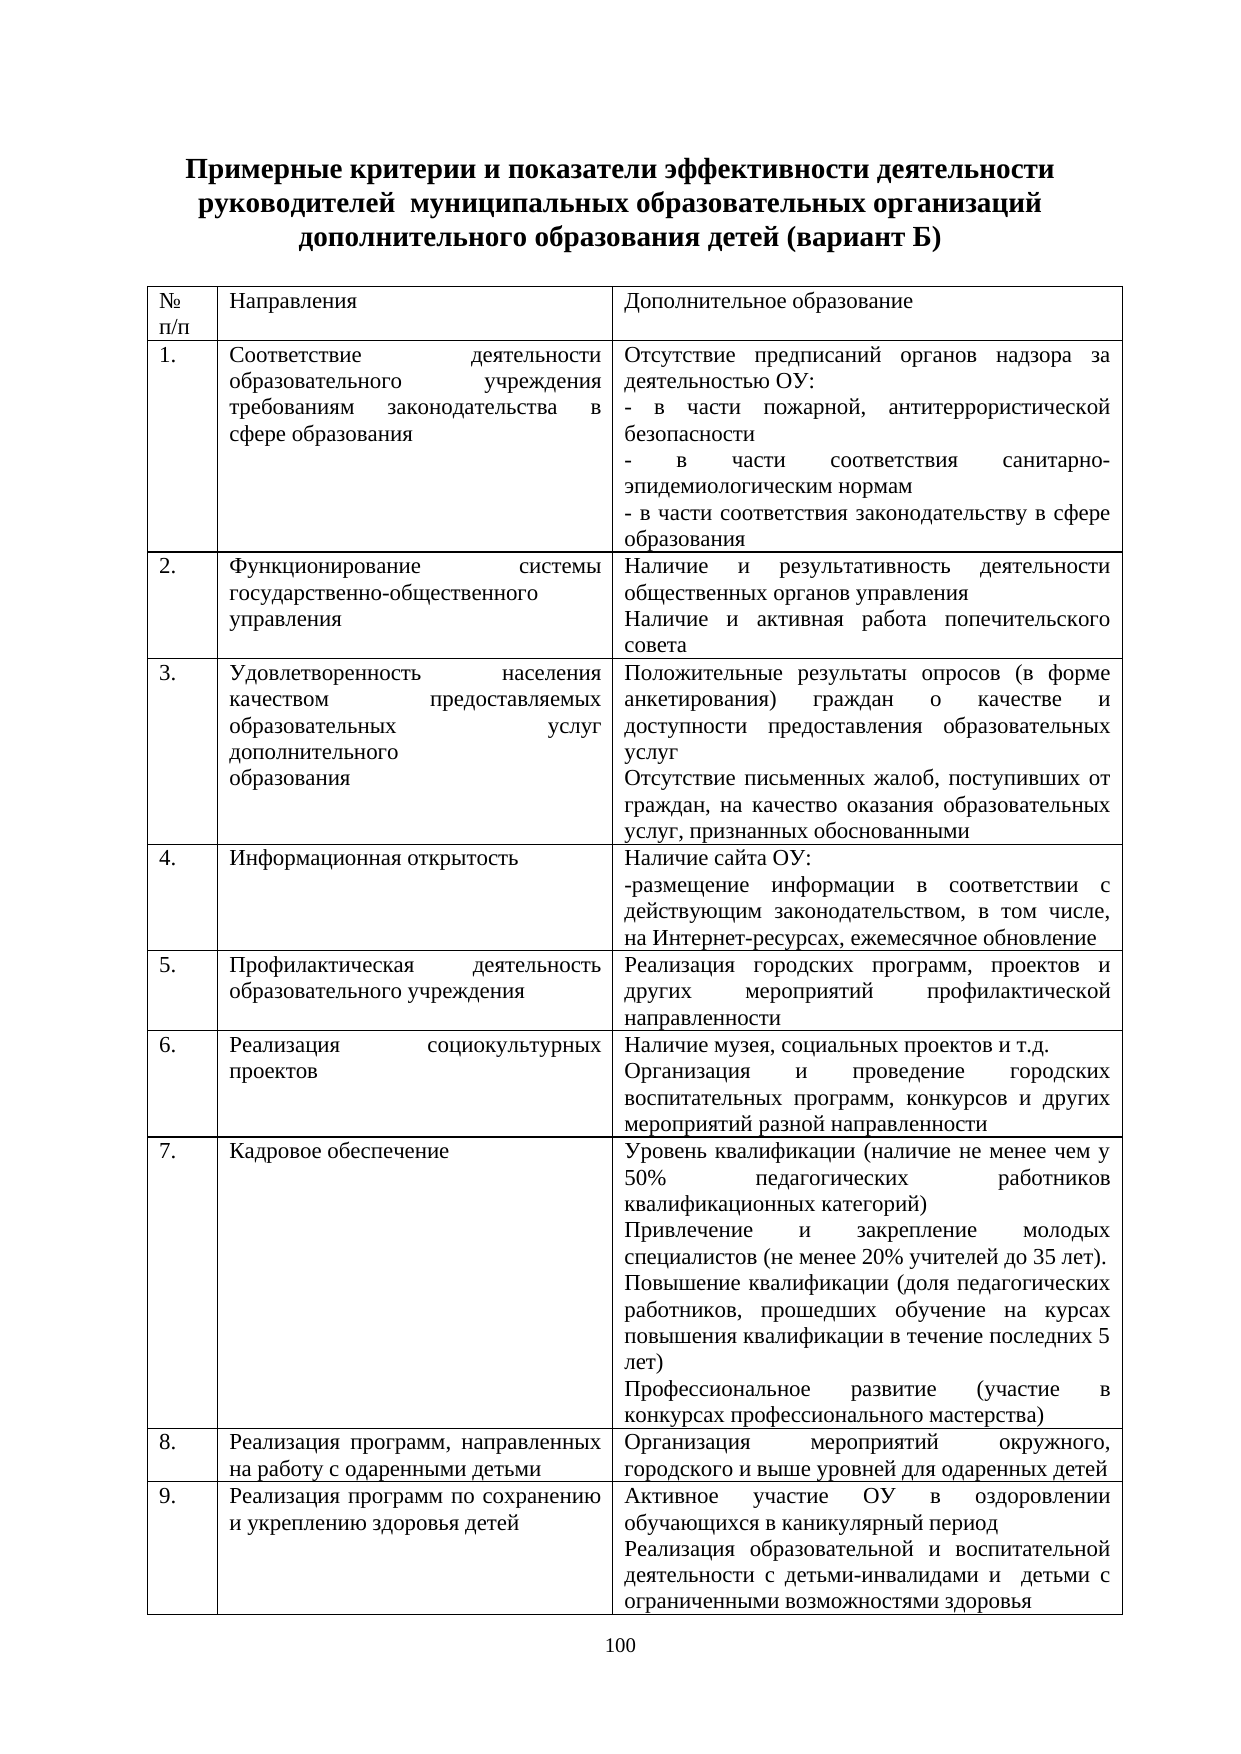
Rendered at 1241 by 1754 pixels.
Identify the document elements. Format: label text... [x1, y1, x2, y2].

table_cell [218, 1482, 612, 1614]
table_cell Реализация программ, направленных на работу с одаренными детьми [218, 1429, 612, 1481]
table_cell Наличие сайта ОУ: -размещение информации в соответствии с действующим законодательством, в том числе, на Интернет-ресурсах, ежемесячное обновление [613, 845, 1122, 950]
table_cell 1. [148, 341, 217, 551]
table_header Направления [218, 287, 612, 339]
table_cell 6. [148, 1031, 217, 1136]
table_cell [613, 1482, 1122, 1614]
table_cell Кадровое обеспечение [218, 1138, 612, 1427]
table_cell Организация мероприятий окружного, городского и выше уровней для одаренных детей [613, 1429, 1122, 1481]
table_cell Информационная открытость [218, 845, 612, 950]
table_cell Функционирование системы государственно-общественного управления [218, 553, 612, 658]
table_cell Соответствие деятельности образовательного учреждения требованиям законодательства в сфере образования [218, 341, 612, 551]
text Примерные критерии и показатели эффективности деятельности руководителей муниципальных образовательных организаций [133, 152, 1107, 219]
table_cell 7. [148, 1138, 217, 1427]
table_cell Наличие и результативность деятельности общественных органов управления Наличие и активная работа попечительского совета [613, 553, 1122, 658]
table_cell Реализация социокультурных проектов [218, 1031, 612, 1136]
table_cell 3. [148, 659, 217, 843]
table_cell Удовлетворенность населения качеством предоставляемых образовательных услуг дополнительного образования [218, 659, 612, 843]
table_cell 8. [148, 1429, 217, 1481]
text дополнительного образования детей (вариант Б) [133, 219, 1107, 252]
table_cell 4. [148, 845, 217, 950]
table_cell Отсутствие предписаний органов надзора за деятельностью ОУ: - в части пожарной, антитеррористической безопасности - в части соответствия санитарно-эпидемиологическим нормам - в части соответствия законодательству в сфере образования [613, 341, 1122, 551]
table_cell Наличие музея, социальных проектов и т.д. Организация и проведение городских воспитательных программ, конкурсов и других мероприятий разной направленности [613, 1031, 1122, 1136]
table_header № п/п [148, 287, 217, 339]
table_cell Положительные результаты опросов (в форме анкетирования) граждан о качестве и доступности предоставления образовательных услуг Отсутствие письменных жалоб, поступивших от граждан, на качество оказания образовательных услуг, признанных обоснованными [613, 659, 1122, 843]
table_cell 9. [148, 1482, 217, 1614]
table_cell Реализация городских программ, проектов и других мероприятий профилактической направленности [613, 951, 1122, 1030]
table_cell 2. [148, 553, 217, 658]
table_cell Уровень квалификации (наличие не менее чем у 50% педагогических работников квалификационных категорий) Привлечение и закрепление молодых специалистов (не менее 20% учителей до 35 лет). Повышение квалификации (доля педагогических работников, прошедших обучение на курсах повышения квалификации в течение последних 5 лет) Профессиональное развитие (участие в конкурсах профессионального мастерства) [613, 1138, 1122, 1427]
table_cell Профилактическая деятельность образовательного учреждения [218, 951, 612, 1030]
table_header Дополнительное образование [613, 287, 1122, 339]
table_cell 5. [148, 951, 217, 1030]
